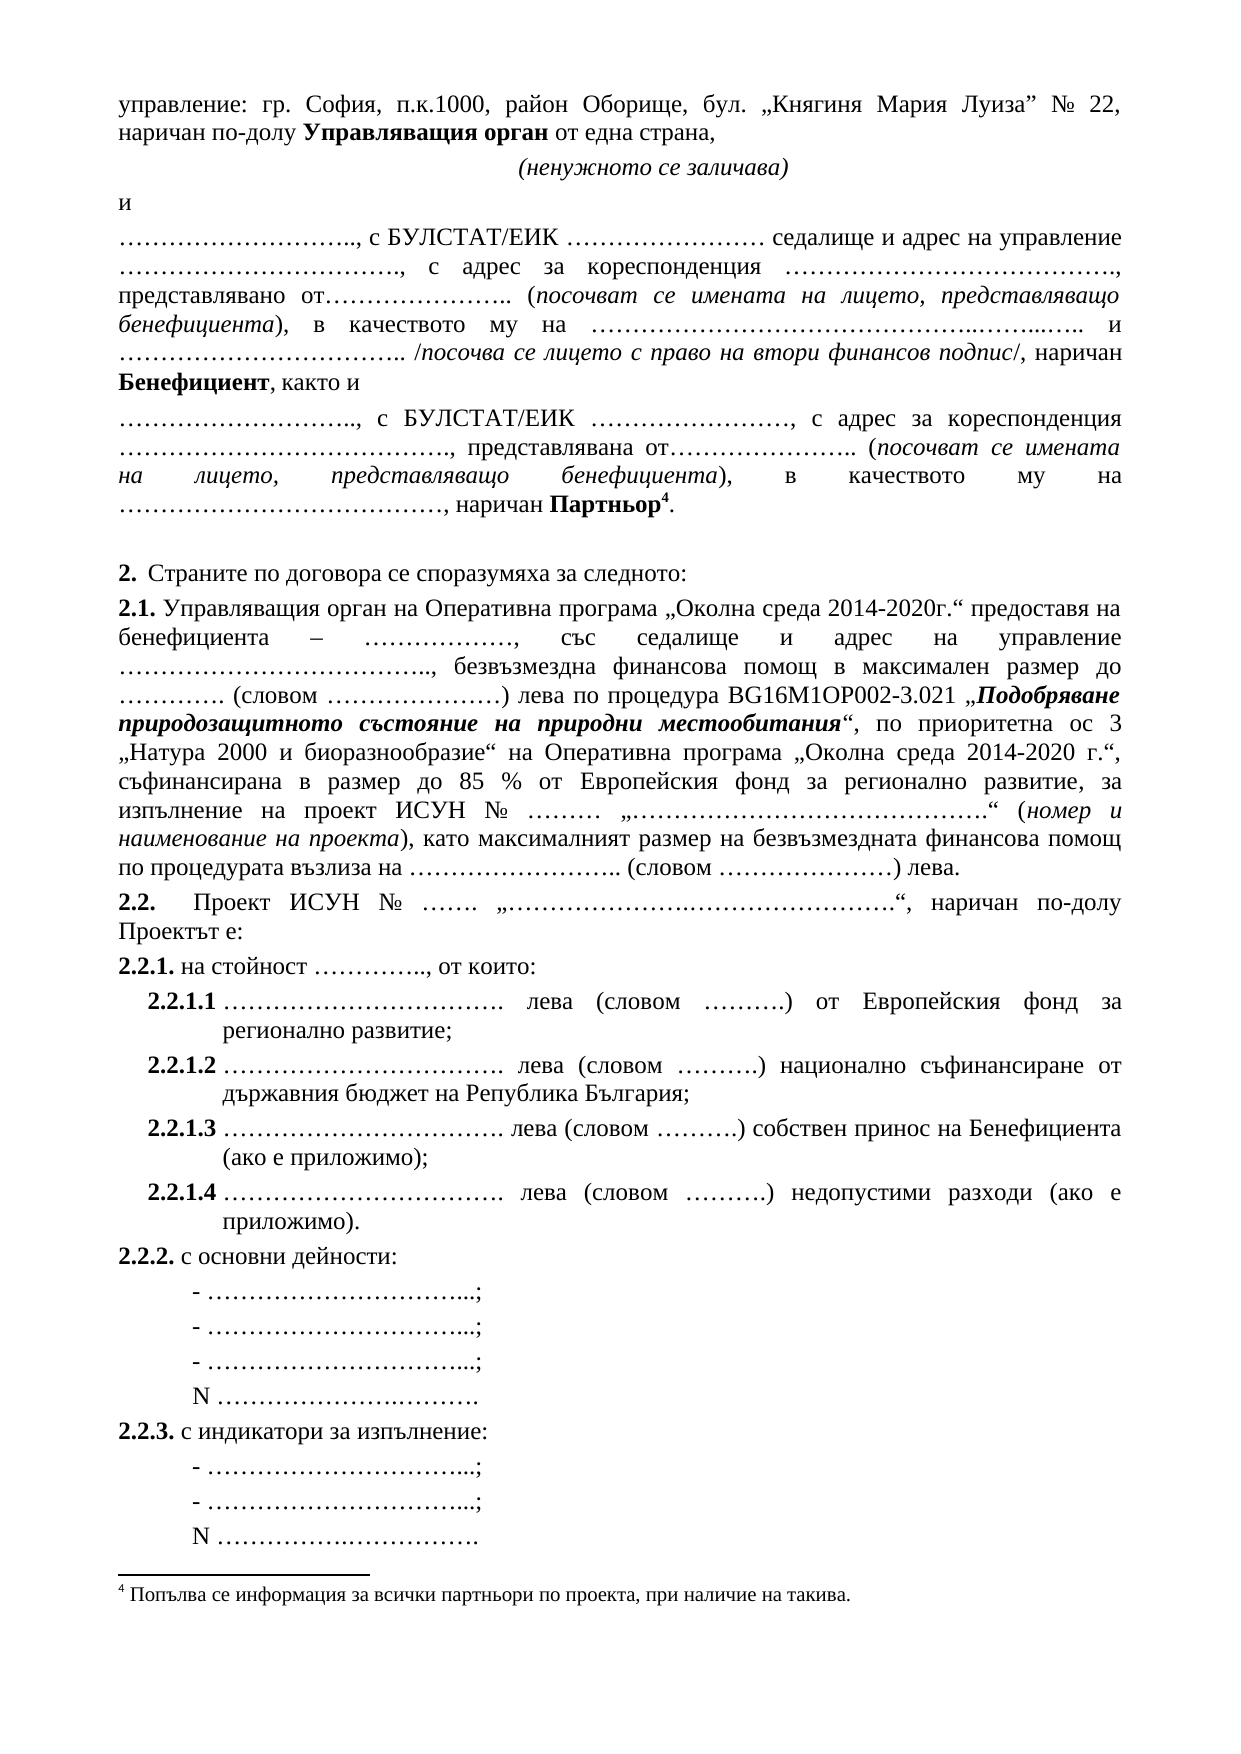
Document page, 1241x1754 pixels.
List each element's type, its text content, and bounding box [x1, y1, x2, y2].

list ……………………………. лева (словом ……….) недопустими разходи (ако е приложимо). [147, 1177, 1122, 1235]
text 2.2. Проект ИСУН № ……. „………………….…………………….“, наричан по-долу Проектът е: [118, 887, 1122, 945]
text 2.2.3. с индикатори за изпълнение: [118, 1416, 1122, 1445]
text N …………….……………. [118, 1521, 1122, 1550]
text ……………………….., с БУЛСТАТ/ЕИК …………………… седалище и адрес на управление ……………………………., с адрес за кореспонденция …………………………………., представлявано от………………….. (посочват се имената на лицето, представляващо бенефициента), в качеството му на ………………………………………..……...….. и …………………………….. /посочва се лицето с право на втори финансов подпис/, наричан Бенефициент, както и [118, 222, 1122, 397]
text 2.2.1. на стойност ………….., от които: [118, 951, 1122, 980]
list ……………………………. лева (словом ……….) национално съфинансиране от държавния бюджет на Република България; [147, 1050, 1122, 1107]
text - …………………………...; [192, 1451, 1122, 1480]
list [118, 89, 1122, 146]
text 2.2.2. с основни дейности: [118, 1241, 1122, 1270]
text 2.1. Управляващия орган на Оперативна програма „Околна среда 2014-2020г.“ предоставя на бенефициента – ………………, със седалище и адрес на управление ……………………………….., безвъзмездна финансова помощ в максимален размер до …………. (словом …………………) лева по процедура BG16M1OP002-3.021 „Подобряване природозащитното състояние на природни местообитания“, по приоритетна ос 3 „Натура 2000 и биоразнообразие“ на Оперативна програма „Околна среда 2014-2020 г.“, съфинансирана в размер до 85 % от Европейския фонд за регионално развитие, за изпълнение на проект ИСУН № ……… „…………………………………….“ (номер и наименование на проекта), като максималният размер на безвъзмездната финансова помощ по процедурата възлиза на …………………….. (словом …………………) лева. [118, 593, 1122, 881]
list Страните по договора се споразумяха за следното: [118, 558, 1122, 587]
text - …………………………...; [192, 1486, 1122, 1515]
text - …………………………...; [192, 1276, 1122, 1305]
text - …………………………...; [192, 1346, 1122, 1375]
text N ………………….………. [118, 1381, 1122, 1410]
text ……………………….., с БУЛСТАТ/ЕИК ……………………, с адрес за кореспонденция …………………………………., представляванa от………………….. (посочват се имената на лицето, представляващо бенефициента), в качеството му на …………………………………, наричан Партньор. [118, 403, 1122, 518]
list и [118, 187, 1122, 216]
list (ненужното се заличава) [118, 152, 1122, 181]
list ……………………………. лева (словом ……….) собствен принос на Бенефициента (ако е приложимо); [147, 1113, 1122, 1171]
list ……………………………. лева (словом ……….) от Европейския фонд за регионално развитие; [147, 986, 1122, 1043]
text - …………………………...; [192, 1311, 1122, 1340]
